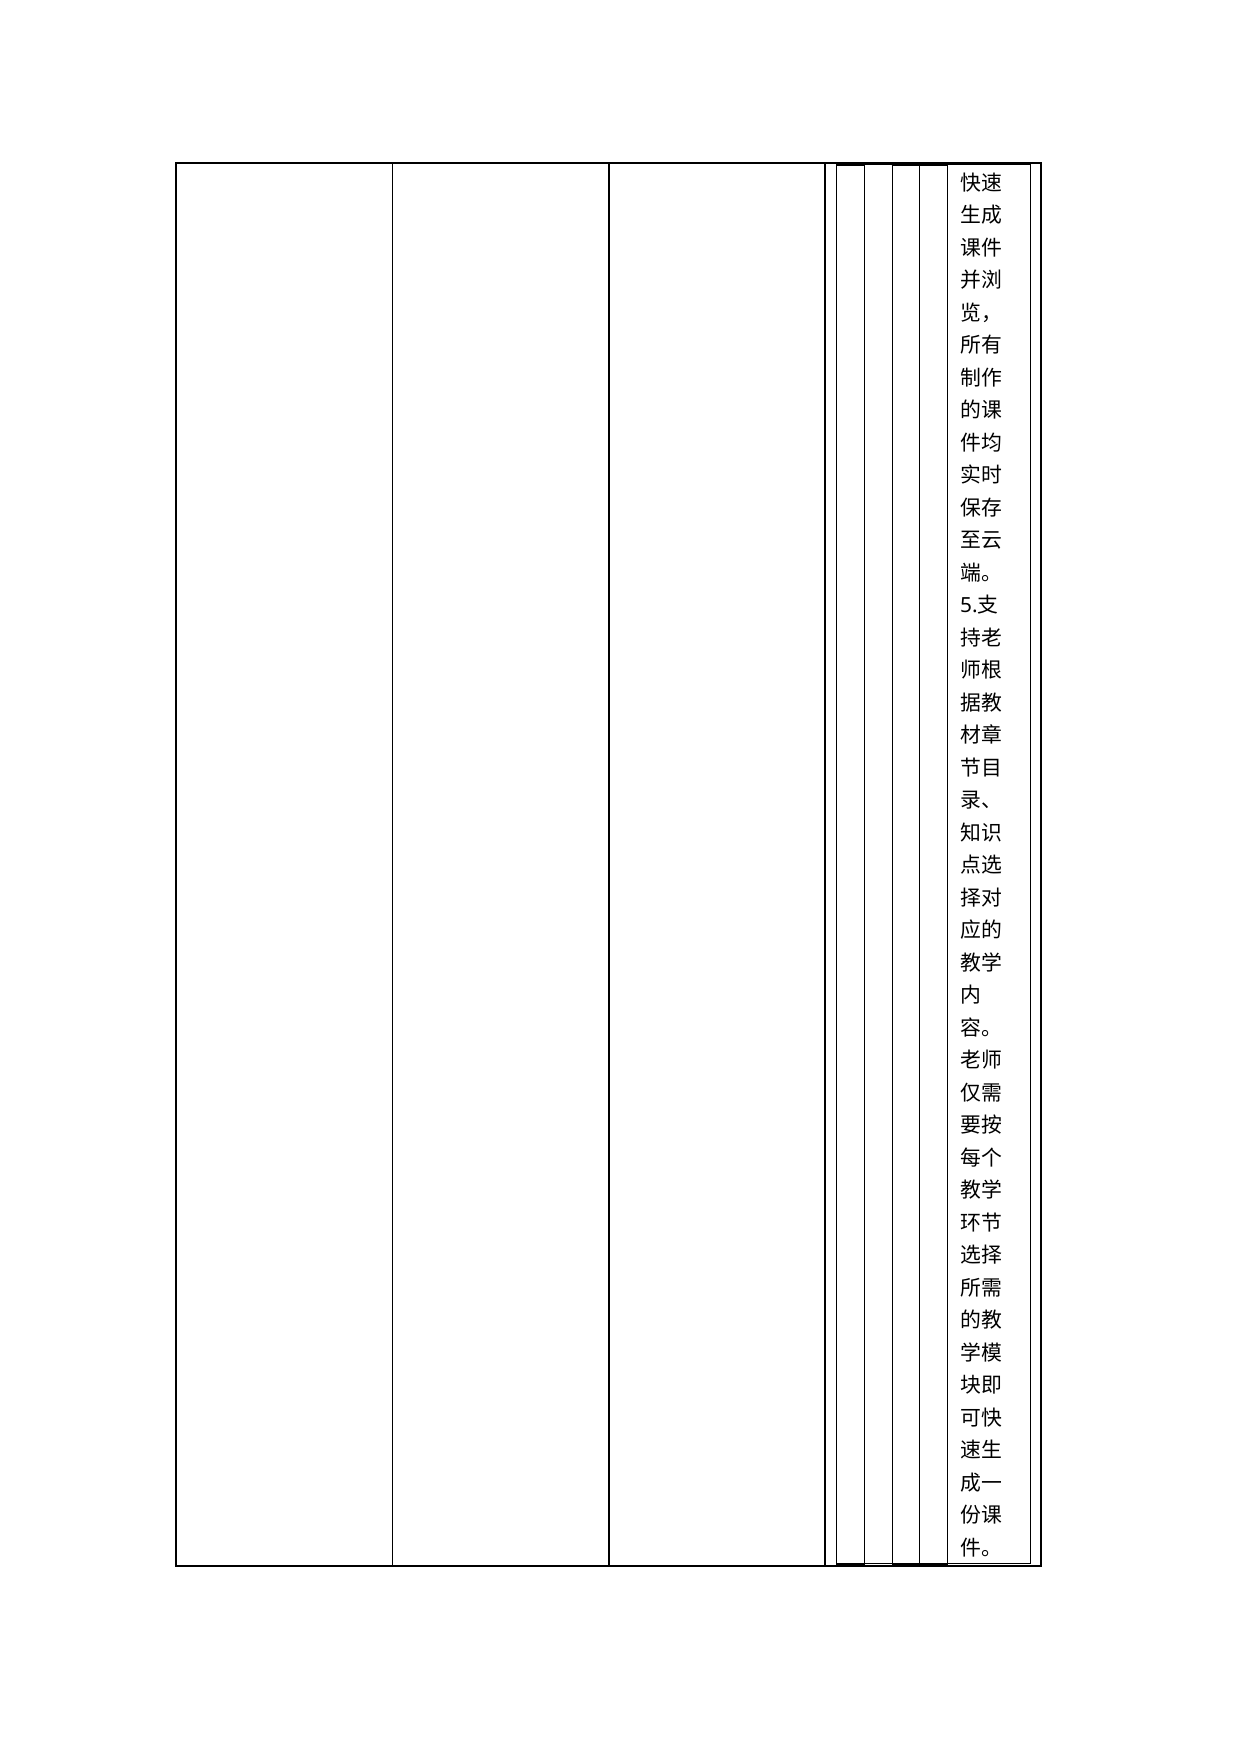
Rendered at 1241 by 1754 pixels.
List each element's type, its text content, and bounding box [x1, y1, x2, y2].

table_cell [177, 164, 392, 1565]
table_cell 1 [393, 164, 608, 1565]
table_cell [893, 166, 919, 1563]
table_cell [837, 166, 864, 1563]
table_cell [920, 166, 947, 1563]
table_cell [865, 165, 892, 1563]
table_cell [610, 164, 824, 1565]
table_cell [948, 164, 1040, 1565]
table_cell [826, 164, 836, 1565]
